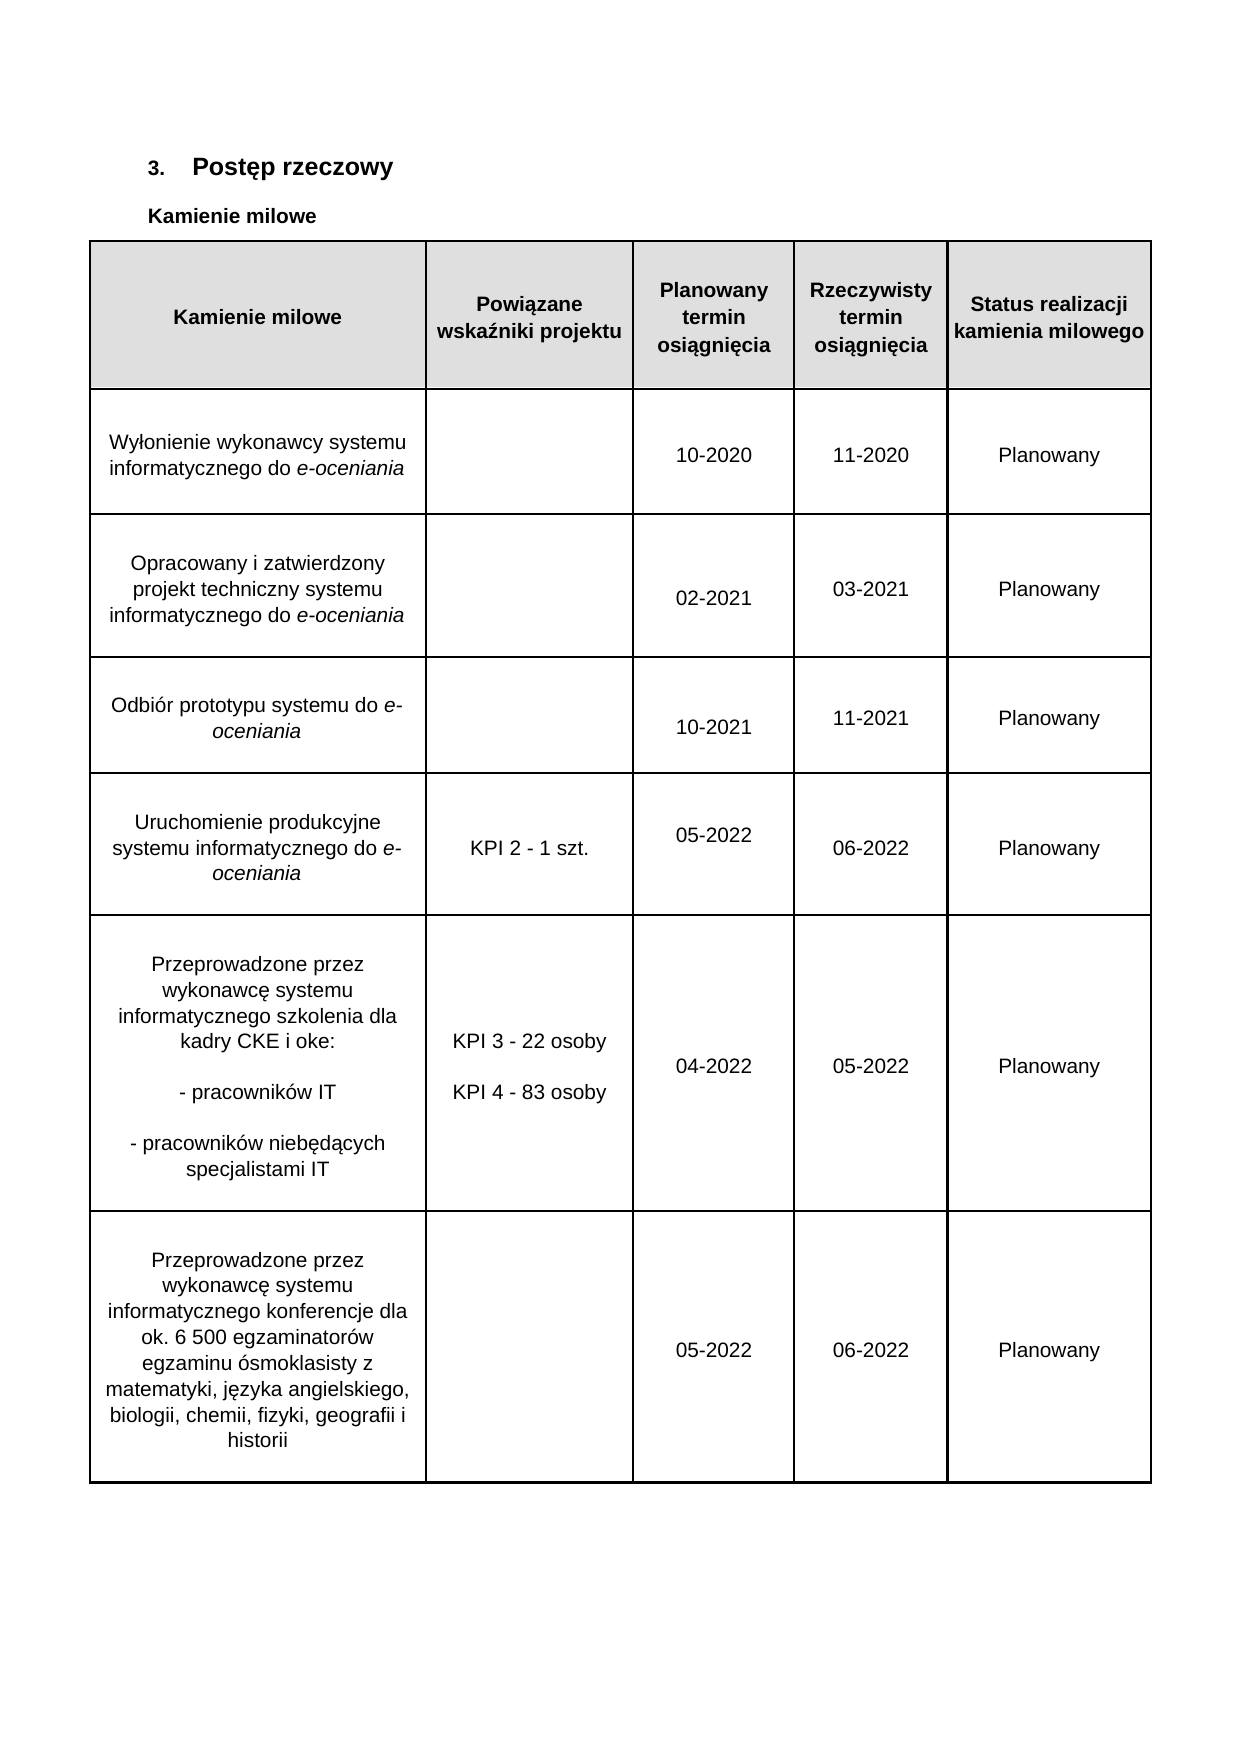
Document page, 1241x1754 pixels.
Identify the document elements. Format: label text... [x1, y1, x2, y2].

table_cell Przeprowadzone przez wykonawcę systemu informatycznego konferencje dla ok. 6 500 egzaminatorów egzaminu ósmoklasisty z matematyki, języka angielskiego, biologii, chemii, fizyki, geografii i historii [91, 1212, 425, 1481]
table_cell 05-2022 [634, 1212, 793, 1481]
table_cell [427, 1212, 632, 1481]
table_cell Planowany [949, 515, 1150, 656]
table_cell 05-2022 [795, 916, 946, 1210]
table_cell KPI 3 - 22 osoby KPI 4 - 83 osoby [427, 916, 632, 1210]
table_cell 03-2021 [795, 515, 946, 656]
table_cell [427, 515, 632, 656]
table_cell 10-2021 [634, 658, 793, 772]
table_header Status realizacji kamienia milowego [949, 242, 1150, 387]
table_cell Odbiór prototypu systemu do e-oceniania [91, 658, 425, 772]
table_header Powiązane wskaźniki projektu [427, 242, 632, 387]
table_cell 04-2022 [634, 916, 793, 1210]
table_cell Planowany [949, 658, 1150, 772]
table_cell KPI 2 - 1 szt. [427, 774, 632, 914]
table_cell 05-2022 [634, 774, 793, 914]
table_cell Wyłonienie wykonawcy systemu informatycznego do e-oceniania [91, 390, 425, 513]
table_cell Planowany [949, 390, 1150, 513]
table_cell Planowany [949, 916, 1150, 1210]
table_cell 11-2021 [795, 658, 946, 772]
table_cell 06-2022 [795, 774, 946, 914]
table_cell 02-2021 [634, 515, 793, 656]
table_cell [427, 390, 632, 513]
table_cell Uruchomienie produkcyjne systemu informatycznego do e-oceniania [91, 774, 425, 914]
text Kamienie milowe [148, 204, 1093, 228]
table_cell Planowany [949, 774, 1150, 914]
table_header Kamienie milowe [91, 242, 425, 387]
table_cell [427, 658, 632, 772]
table_cell 10-2020 [634, 390, 793, 513]
table_header Rzeczywisty termin osiągnięcia [795, 242, 946, 387]
table_cell Przeprowadzone przez wykonawcę systemu informatycznego szkolenia dla kadry CKE i oke: - pracowników IT - pracowników niebędących specjalistami IT [91, 916, 425, 1210]
table_cell 06-2022 [795, 1212, 946, 1481]
table_cell 11-2020 [795, 390, 946, 513]
table_cell Planowany [949, 1212, 1150, 1481]
subtitle Postęp rzeczowy [148, 152, 1093, 181]
table_cell Opracowany i zatwierdzony projekt techniczny systemu informatycznego do e-oceniania [91, 515, 425, 656]
table_header Planowany termin osiągnięcia [634, 242, 793, 387]
